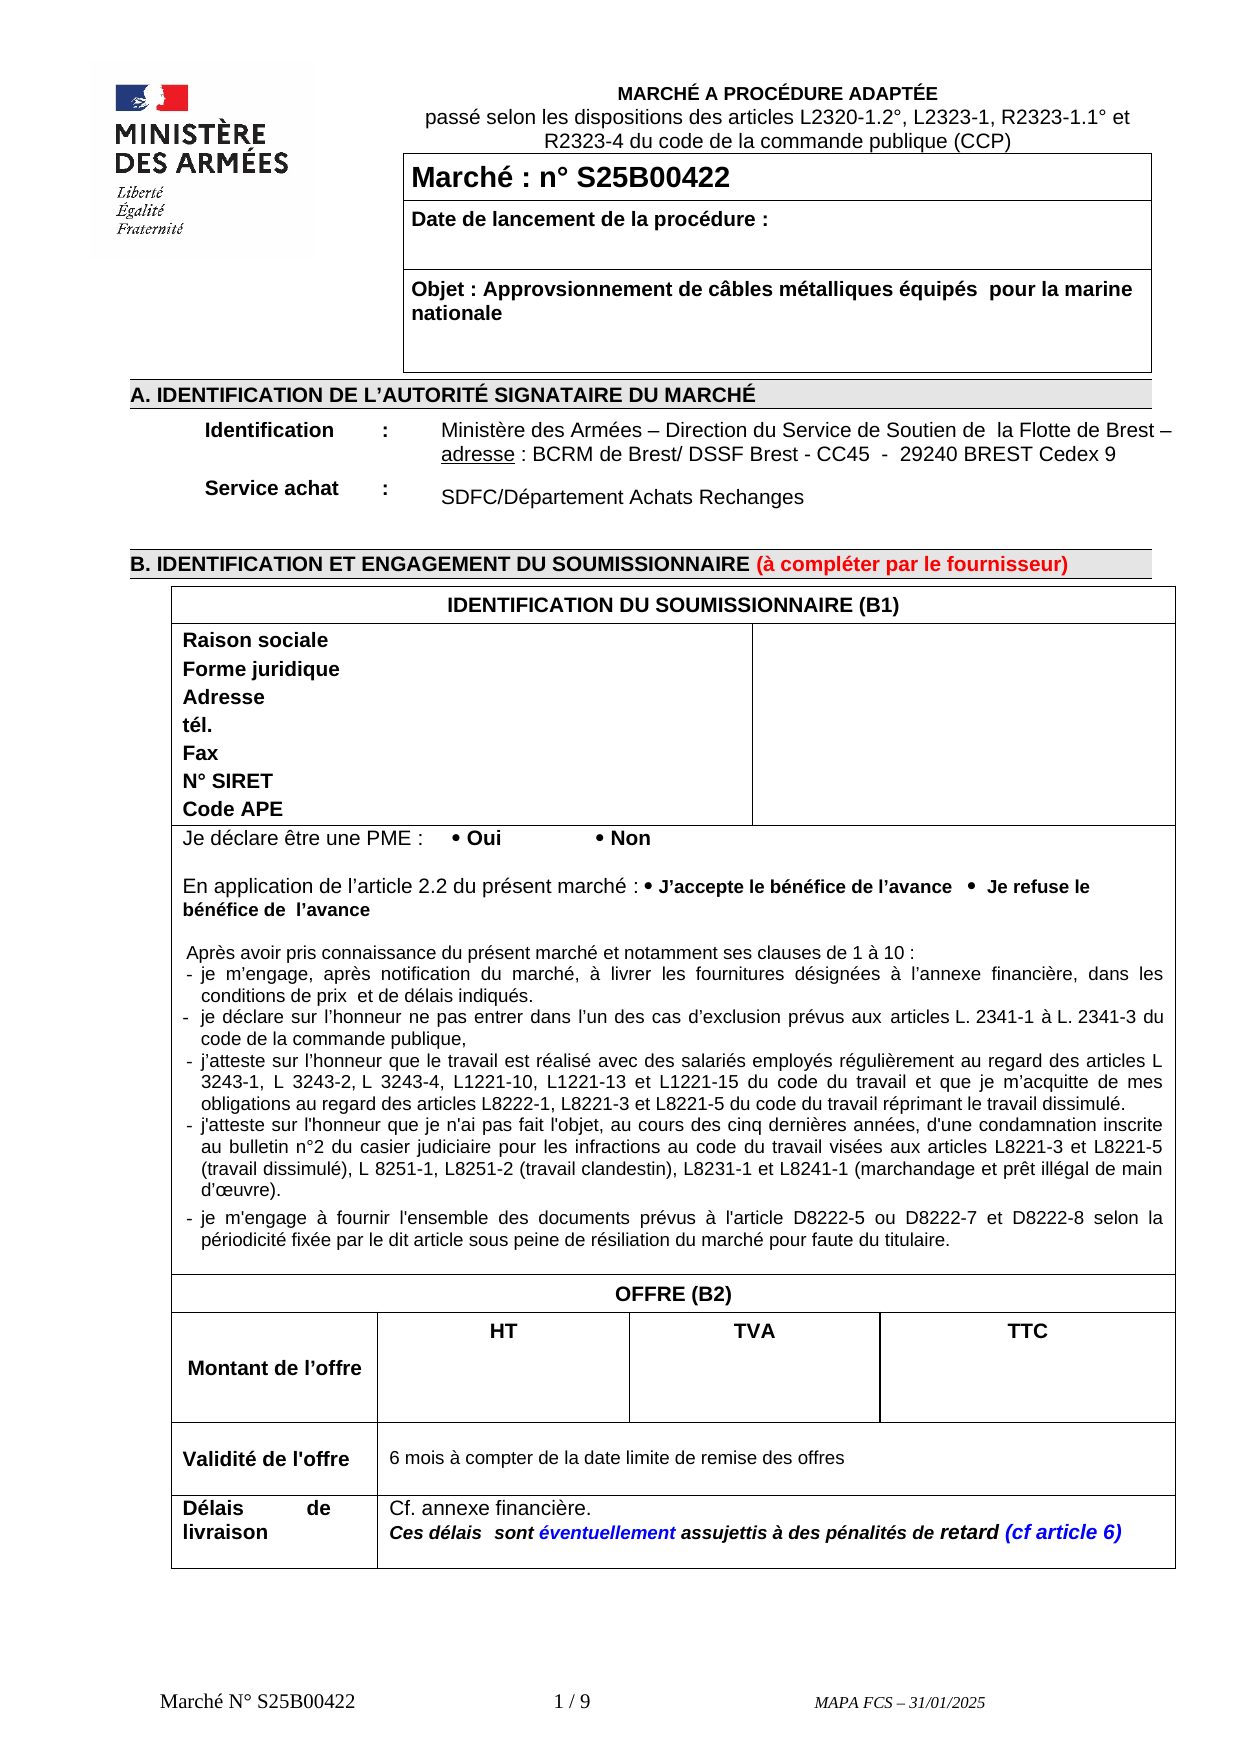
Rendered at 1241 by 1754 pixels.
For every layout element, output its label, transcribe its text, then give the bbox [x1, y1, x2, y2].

table_cell Date de lancement de la procédure : [404, 201, 1151, 269]
table_cell Montant de l’offre [172, 1313, 377, 1422]
table_cell Objet : Approvsionnement de câbles métalliques équipés pour la marine nationale [404, 270, 1151, 372]
table_cell Délais de livraison [172, 1496, 377, 1568]
table_cell TVA [630, 1313, 879, 1422]
table_header [167, 83, 404, 372]
table_cell Validité de l'offre: : [172, 1423, 377, 1495]
table_cell Je déclare être une PME : Oui Non En application de l’article 2.2 du présent marché : J’accepte le bénéfice de l’avance Je refuse le bénéfice de l’avance Après avoir pris connaissance du présent marché et notamment ses clauses de 1 à 10 : je m’engage, après notification du marché, à livrer les fournitures désignées à l’annexe financière, dans les conditions de prix et de délais indiqués. je déclare sur l’honneur ne pas entrer dans l’un des cas d’exclusion prévus aux articles L. 2341-1 à L. 2341-3 du code de la commande publique, j’atteste sur l’honneur que le travail est réalisé avec des salariés employés régulièrement au regard des articles L 3243-1, L 3243-2, L 3243-4, L1221-10, L1221-13 et L1221-15 du code du travail et que je m’acquitte de mes obligations au regard des articles L8222-1, L8221-3 et L8221-5 du code du travail réprimant le travail dissimulé. j'atteste sur l'honneur que je n'ai pas fait l'objet, au cours des cinq dernières années, d'une condamnation inscrite au bulletin n°2 du casier judiciaire pour les infractions au code du travail visées aux articles L8221-3 et L8221-5 (travail dissimulé), L 8251-1, L8251-2 (travail clandestin), L8231-1 et L8241-1 (marchandage et prêt illégal de main d’œuvre). je m'engage à fournir l'ensemble des documents prévus à l'article D8222-5 ou D8222-7 et D8222-8 selon la périodicité fixée par le dit article sous peine de résiliation du marché pour faute du titulaire. [172, 826, 1175, 1274]
text B. IDENTIFICATION ET ENGAGEMENT DU SOUMISSIONNAIRE (à compléter par le fournisseur) [130, 550, 1152, 578]
table_header IDENTIFICATION DU SOUMISSIONNAIRE (B1) [172, 587, 1175, 623]
table_cell 6 mois à compter de la date limite de remise des offres [378, 1423, 1175, 1495]
table_cell TTC [881, 1313, 1175, 1422]
table_header MARCHÉ A PROCÉDURE ADAPTÉE passé selon les dispositions des articles L2320-1.2°, L2323-1, R2323-1.1° et R2323-4 du code de la commande publique (CCP) [404, 83, 1152, 153]
table_cell Marché : n° S25B00422 [404, 154, 1151, 200]
table_cell Cf. annexe financière. Ces délais sont éventuellement assujettis à des pénalités de retard (cf article 6) [378, 1496, 1175, 1568]
text A. IDENTIFICATION DE L’AUTORITÉ SIGNATAIRE DU MARCHÉ [130, 380, 1152, 408]
table_cell Raison sociale Forme juridique Adresse tél. Fax N° SIRET Code APE [172, 624, 752, 825]
table_cell OFFRE (B2) [172, 1275, 1175, 1312]
table_header [673, 416, 1175, 543]
picture [89, 59, 314, 260]
table_cell [753, 624, 1175, 825]
table_header [171, 416, 673, 543]
table_cell HT [378, 1313, 629, 1422]
